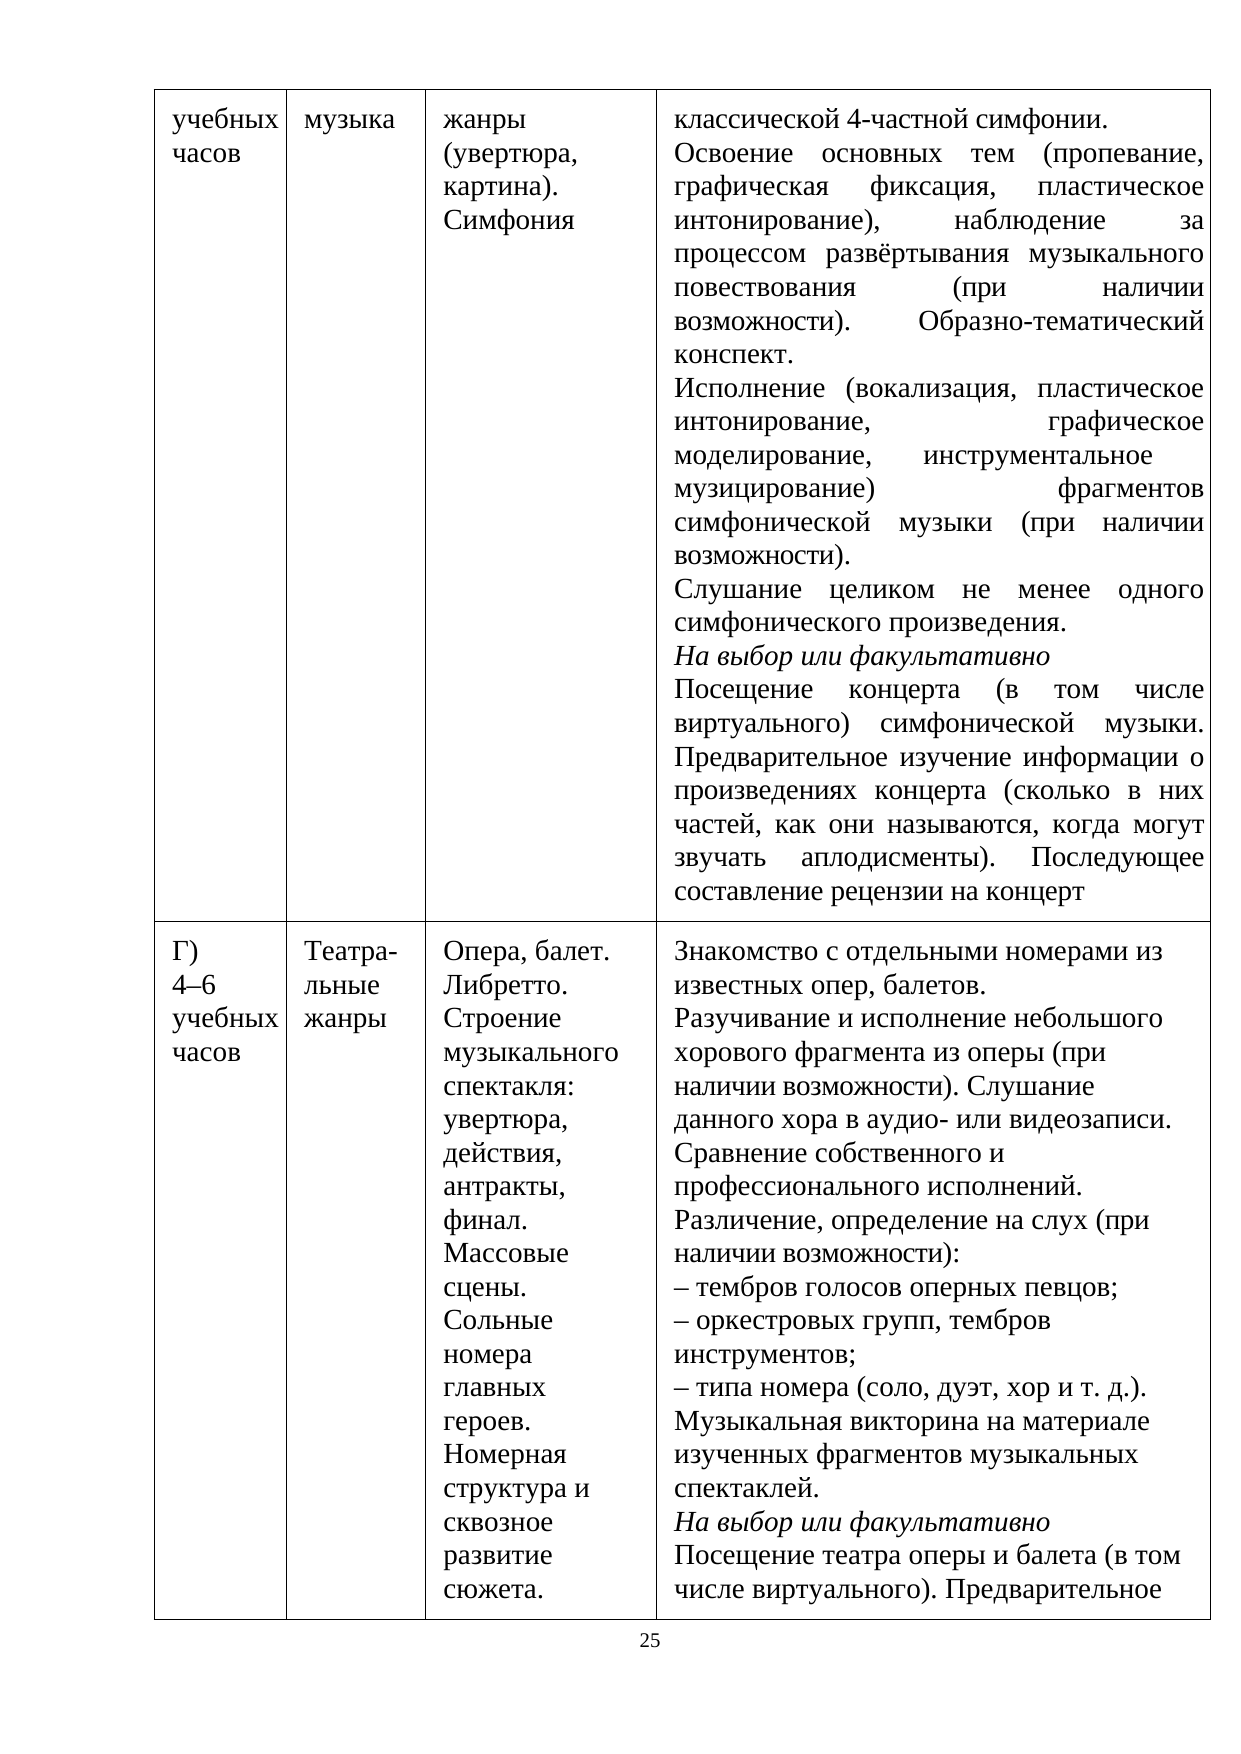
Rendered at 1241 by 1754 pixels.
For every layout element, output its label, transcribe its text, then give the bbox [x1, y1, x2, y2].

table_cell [155, 90, 286, 921]
table_cell Театра-льные жанры [287, 922, 425, 1618]
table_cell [426, 90, 656, 921]
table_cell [155, 922, 286, 1618]
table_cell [426, 922, 656, 1618]
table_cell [287, 90, 425, 921]
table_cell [657, 922, 1210, 1618]
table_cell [657, 90, 1210, 921]
